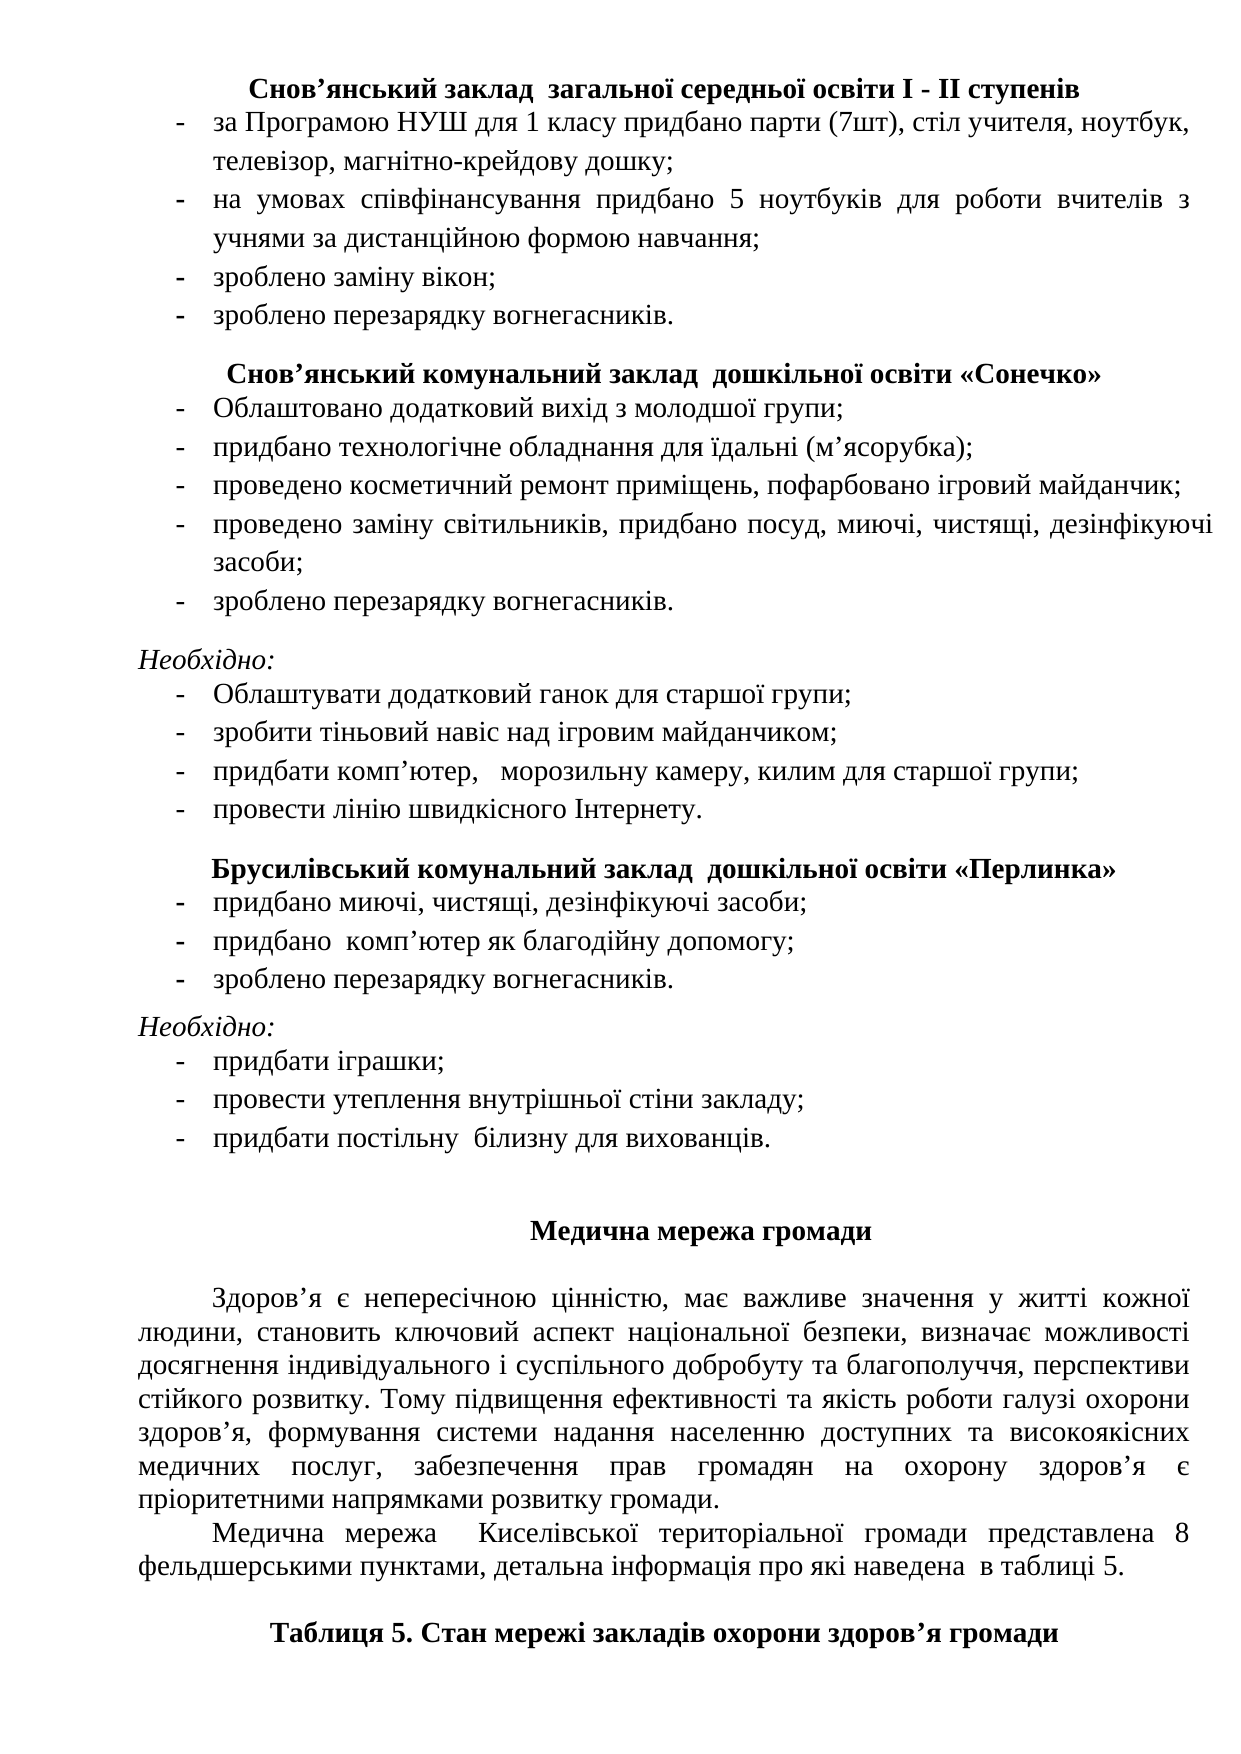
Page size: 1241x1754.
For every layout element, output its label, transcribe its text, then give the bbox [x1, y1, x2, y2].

text Снов’янський комунальний заклад дошкільної освіти «Сонечко» [138, 357, 1191, 390]
list провести лінію швидкісного Інтернету. [175, 791, 1215, 825]
list зроблено перезарядку вогнегасників. [175, 297, 1191, 331]
list на умовах співфінансування придбано 5 ноутбуків для роботи вчителів з учнями за дистанційною формою навчання; [175, 182, 1191, 254]
list придбати комп’ютер, морозильну камеру, килим для старшої групи; [175, 753, 1215, 786]
list придбано миючі, чистящі, дезінфікуючі засоби; [175, 884, 1191, 918]
list придбано комп’ютер як благодійну допомогу; [175, 923, 1191, 956]
title Таблиця 5. Стан мережі закладів охорони здоров’я громади [138, 1616, 1191, 1649]
list зробити тіньовий навіс над ігровим майданчиком; [175, 714, 1215, 748]
text Необхідно: [138, 1009, 1191, 1043]
list провести утеплення внутрішньої стіни закладу; [175, 1082, 1191, 1115]
text Здоров’я є непересічною цінністю, має важливе значення у житті кожної людини, становить ключовий аспект національної безпеки, визначає можливості досягнення індивідуального і суспільного добробуту та благополуччя, перспективи стійкого розвитку. Тому підвищення ефективності та якість роботи галузі охорони здоров’я, формування системи надання населенню доступних та високоякісних медичних послуг, забезпечення прав громадян на охорону здоров’я є пріоритетними напрямками розвитку громади. [138, 1280, 1191, 1515]
list зроблено перезарядку вогнегасників. [175, 583, 1215, 616]
text Необхідно: [138, 642, 1191, 676]
list зроблено заміну вікон; [175, 259, 1191, 292]
list проведено заміну світильників, придбано посуд, миючі, чистящі, дезінфікуючі засоби; [175, 506, 1215, 578]
list зроблено перезарядку вогнегасників. [175, 961, 1191, 995]
text Медична мережа громади [138, 1213, 1191, 1247]
text Медична мережа Киселівської територіальної громади представлена 8 фельдшерськими пунктами, детальна інформація про які наведена в таблиці 5. [138, 1515, 1191, 1582]
list Облаштовано додатковий вихід з молодшої групи; [175, 390, 1215, 424]
list придбати іграшки; [175, 1043, 1191, 1077]
list придбати постільну білизну для вихованців. [175, 1120, 1191, 1154]
list Облаштувати додатковий ганок для старшої групи; [175, 676, 1215, 709]
text Брусилівський комунальний заклад дошкільної освіти «Перлинка» [138, 851, 1191, 884]
text Снов’янський заклад загальної середньої освіти І - ІІ ступенів [138, 71, 1191, 104]
list придбано технологічне обладнання для їдальні (м’ясорубка); [175, 429, 1215, 462]
list проведено косметичний ремонт приміщень, пофарбовано ігровий майданчик; [175, 467, 1215, 501]
list за Програмою НУШ для 1 класу придбано парти (7шт), стіл учителя, ноутбук, телевізор, магнітно-крейдову дошку; [175, 104, 1191, 177]
